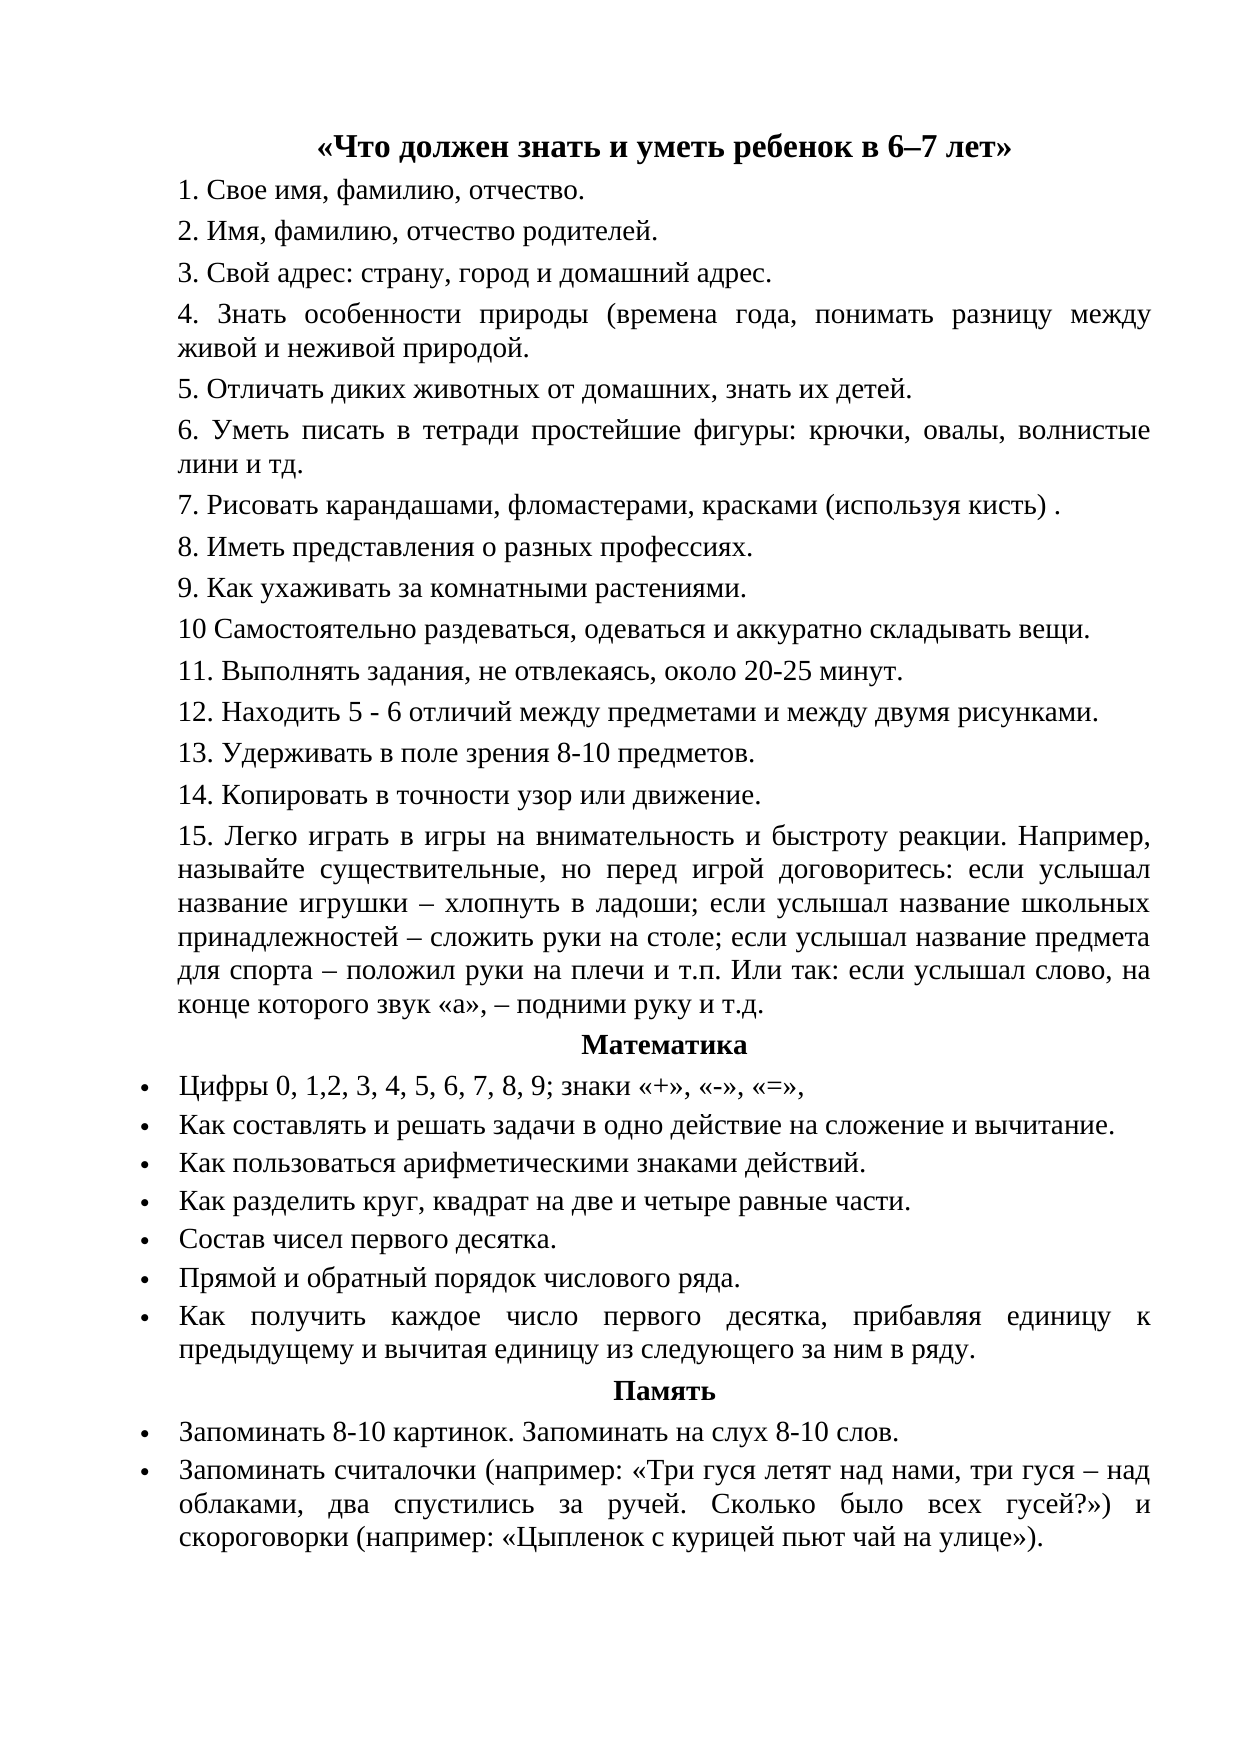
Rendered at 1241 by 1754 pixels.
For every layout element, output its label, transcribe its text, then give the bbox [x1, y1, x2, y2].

list Запоминать 8-10 картинок. Запоминать на слух 8-10 слов. [141, 1414, 1152, 1448]
text 8. Иметь представления о разных профессиях. [177, 529, 1152, 562]
text 11. Выполнять задания, не отвлекаясь, около 20-25 минут. [177, 653, 1152, 686]
text 12. Находить 5 - 6 отличий между предметами и между двумя рисунками. [177, 694, 1152, 728]
list Прямой и обратный порядок числового ряда. [141, 1260, 1152, 1293]
text «Что должен знать и уметь ребенок в 6–7 лет» [177, 126, 1152, 164]
list Состав чисел первого десятка. [141, 1221, 1152, 1255]
list Как получить каждое число первого десятка, прибавляя единицу к предыдущему и вычитая единицу из следующего за ним в ряду. [141, 1298, 1152, 1365]
text 13. Удерживать в поле зрения 8-10 предметов. [177, 735, 1152, 769]
text 5. Отличать диких животных от домашних, знать их детей. [177, 371, 1152, 404]
text 9. Как ухаживать за комнатными растениями. [177, 570, 1152, 603]
list Как пользоваться арифметическими знаками действий. [141, 1145, 1152, 1178]
list Запоминать считалочки (например: «Три гуся летят над нами, три гуся – над облаками, два спустились за ручей. Сколько было всех гусей?») и скороговорки (например: «Цыпленок с курицей пьют чай на улице»). [141, 1452, 1152, 1553]
text 1. Свое имя, фамилию, отчество. [177, 172, 1152, 206]
text 3. Свой адрес: страну, город и домашний адрес. [177, 255, 1152, 288]
text 14. Копировать в точности узор или движение. [177, 777, 1152, 810]
text 15. Легко играть в игры на внимательность и быстроту реакции. Например, называйте существительные, но перед игрой договоритесь: если услышал название игрушки – хлопнуть в ладоши; если услышал название школьных принадлежностей – сложить руки на столе; если услышал название предмета для спорта – положил руки на плечи и т.п. Или так: если услышал слово, на конце которого звук «а», – подними руку и т.д. [177, 818, 1152, 1019]
text 10 Самостоятельно раздеваться, одеваться и аккуратно складывать вещи. [177, 611, 1152, 645]
text 2. Имя, фамилию, отчество родителей. [177, 213, 1152, 247]
text 6. Уметь писать в тетради простейшие фигуры: крючки, овалы, волнистые лини и тд. [177, 412, 1152, 479]
list Как составлять и решать задачи в одно действие на сложение и вычитание. [141, 1107, 1152, 1140]
list Цифры 0, 1,2, 3, 4, 5, 6, 7, 8, 9; знаки «+», «-», «=», [141, 1068, 1152, 1102]
text 4. Знать особенности природы (времена года, понимать разницу между живой и неживой природой. [177, 296, 1152, 363]
text 7. Рисовать карандашами, фломастерами, красками (используя кисть) . [177, 487, 1152, 521]
list Как разделить круг, квадрат на две и четыре равные части. [141, 1183, 1152, 1217]
text Математика [177, 1027, 1152, 1061]
text Память [177, 1373, 1152, 1406]
